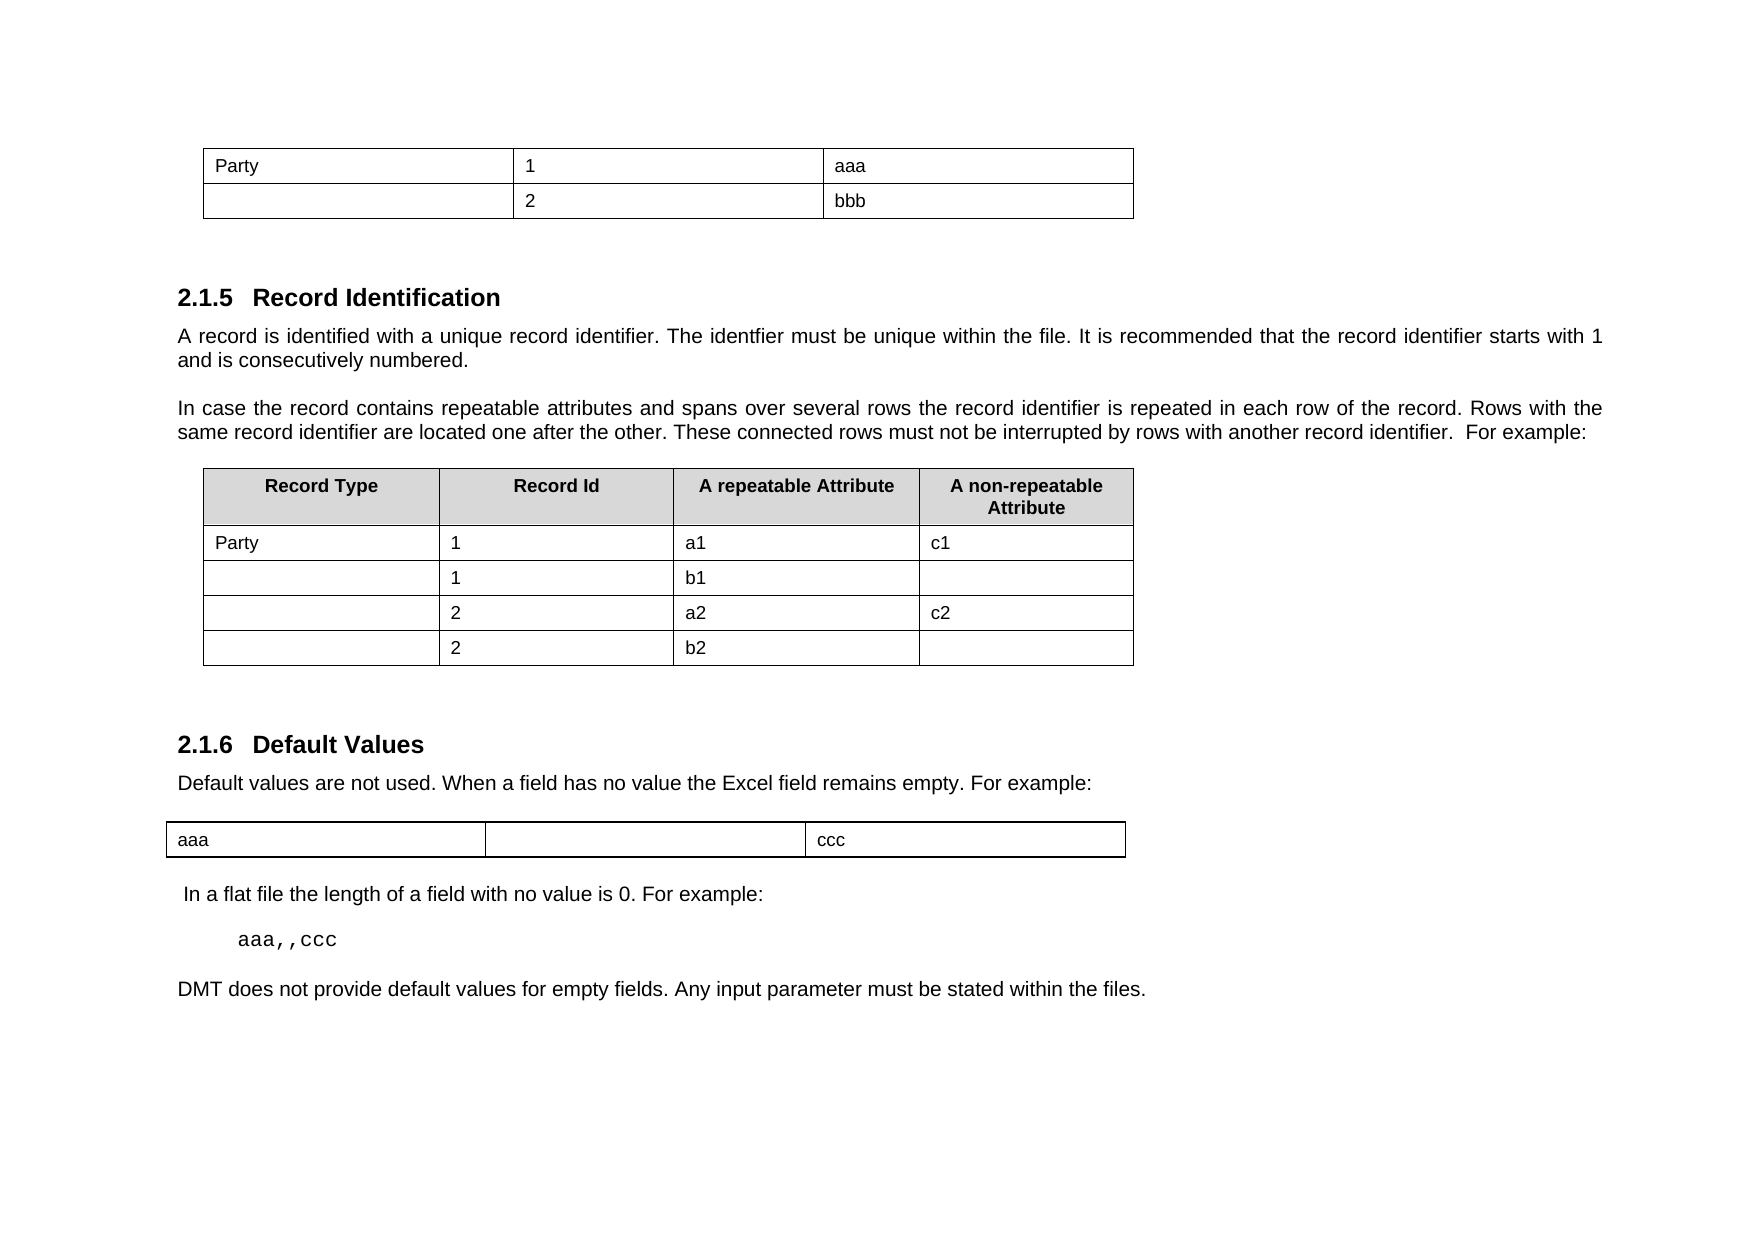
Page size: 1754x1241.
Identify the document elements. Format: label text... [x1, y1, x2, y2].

table_cell c1 [920, 526, 1133, 559]
table_cell 1 [514, 149, 823, 183]
text A record is identified with a unique record identifier. The identfier must be unique within the file. It is recommended that the record identifier starts with 1 and is consecutively numbered. [177, 324, 1606, 372]
table_cell b2 [674, 631, 919, 665]
table_cell [920, 631, 1133, 665]
table_cell 2 [514, 184, 823, 218]
table_cell a2 [674, 596, 919, 630]
subtitle Default Values [177, 730, 1606, 758]
table_header [486, 823, 805, 856]
table_cell [204, 596, 439, 630]
table_cell 2 [440, 631, 673, 665]
table_cell b1 [674, 561, 919, 595]
table_header ccc [806, 823, 1125, 856]
text DMT does not provide default values for empty fields. Any input parameter must be stated within the files. [177, 977, 1606, 1001]
table_cell Party [204, 149, 513, 183]
table_cell [204, 561, 439, 595]
table_header Record Type [204, 469, 439, 524]
table_header A non-repeatable Attribute [920, 469, 1133, 524]
table_cell 2 [440, 596, 673, 630]
table_cell a1 [674, 526, 919, 559]
table_cell [204, 631, 439, 665]
table_cell [204, 184, 513, 218]
subtitle Record Identification [177, 283, 1606, 312]
table_cell 1 [440, 561, 673, 595]
text In case the record contains repeatable attributes and spans over several rows the record identifier is repeated in each row of the record. Rows with the same record identifier are located one after the other. These connected rows must not be interrupted by rows with another record identifier. For example: [177, 396, 1606, 444]
text Default values are not used. When a field has no value the Excel field remains empty. For example: [177, 771, 1606, 795]
table_cell aaa [824, 149, 1133, 183]
table_cell Party [204, 526, 439, 559]
table_header Record Id [440, 469, 673, 524]
table_cell 1 [440, 526, 673, 559]
table_cell [920, 561, 1133, 595]
text In a flat file the length of a field with no value is 0. For example: [177, 881, 1606, 905]
table_cell bbb [824, 184, 1133, 218]
table_cell c2 [920, 596, 1133, 630]
table_header A repeatable Attribute [674, 469, 919, 524]
table_header aaa [167, 823, 485, 856]
text aaa,,ccc [177, 929, 1606, 953]
